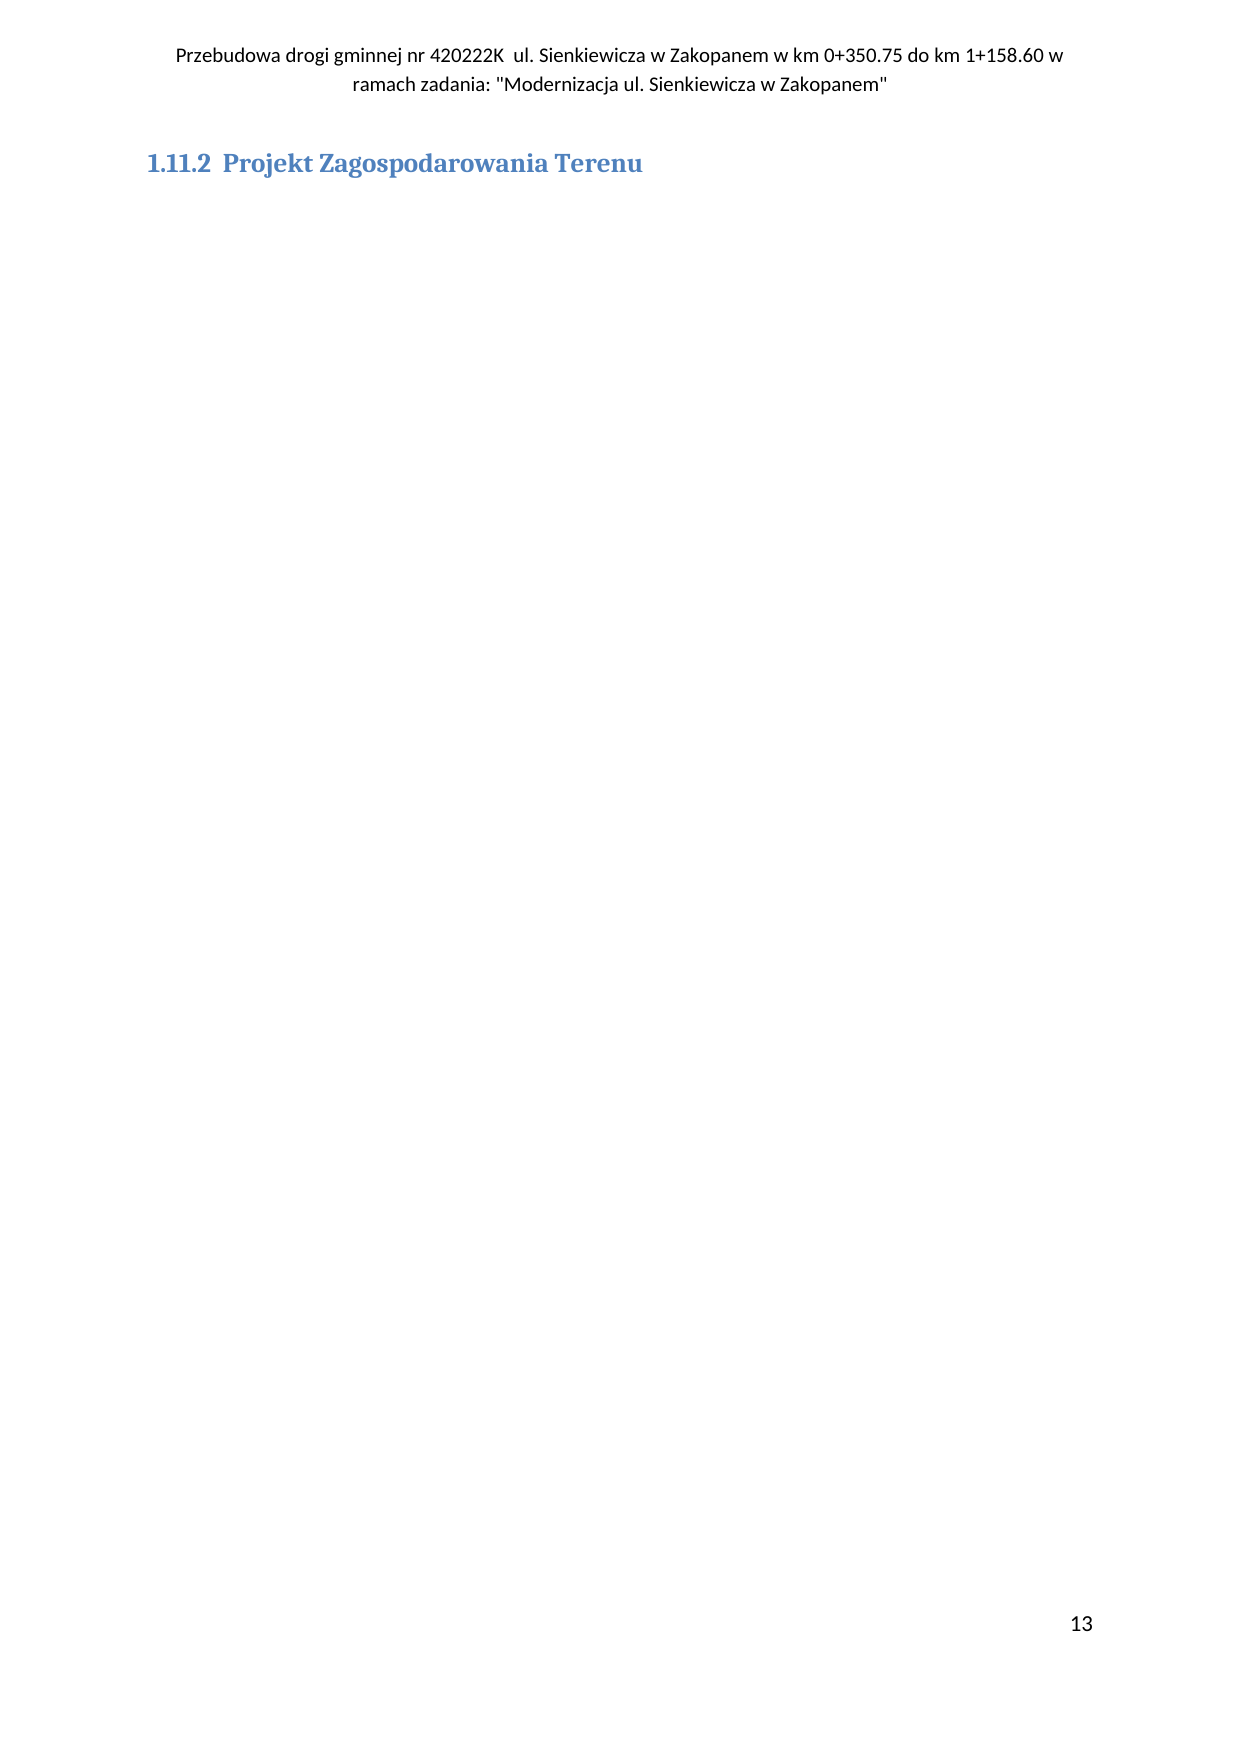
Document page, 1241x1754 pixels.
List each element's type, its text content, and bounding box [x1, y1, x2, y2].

list Projekt Zagospodarowania Terenu [148, 148, 1093, 179]
